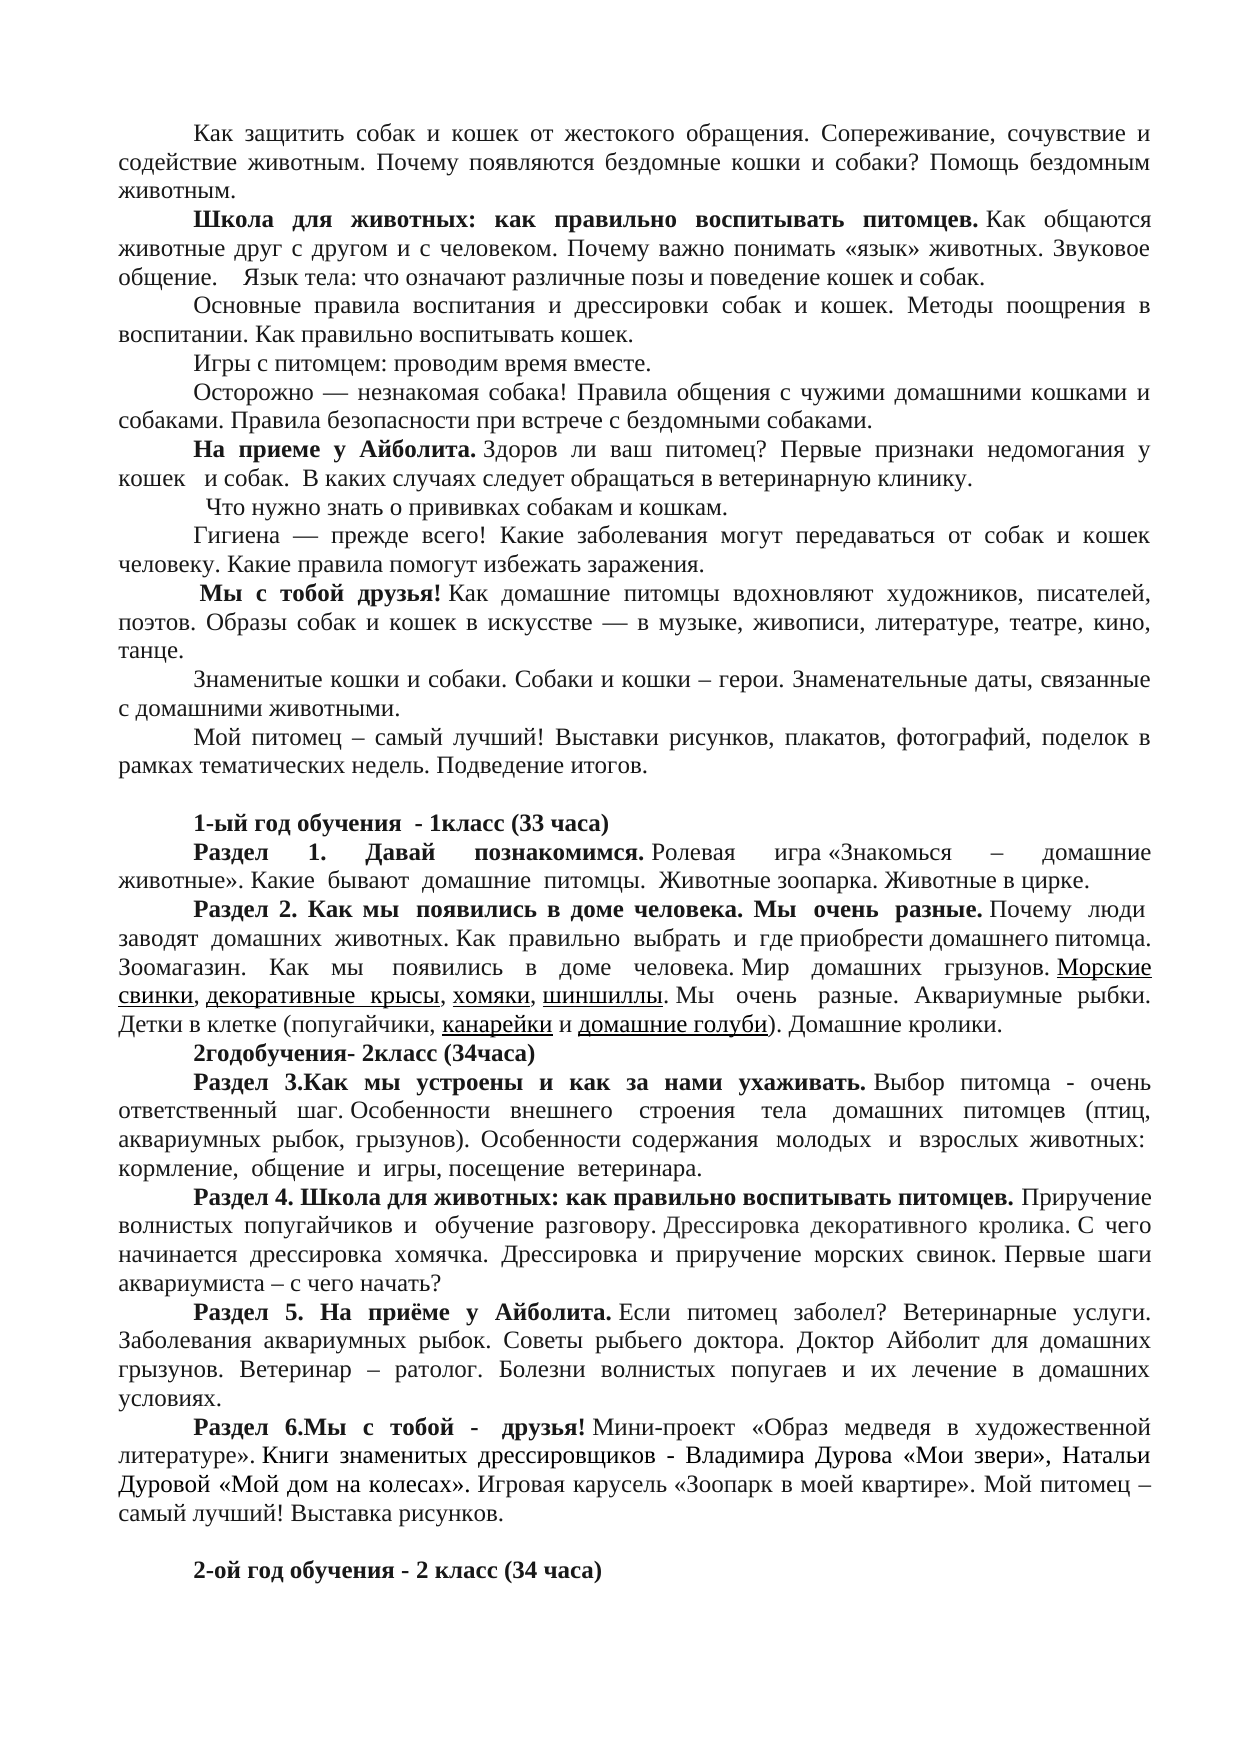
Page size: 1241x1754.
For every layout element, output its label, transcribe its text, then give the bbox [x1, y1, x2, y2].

text Раздел 6.Мы с тобой - друзья! Мини-проект «Образ медведя в художественной литературе». Книги знаменитых дрессировщиков - Владимира Дурова «Мои звери», Натальи Дуровой «Мой дом на колесах». Игровая карусель «Зоопарк в моей квартире». Мой питомец – самый лучший! Выставка рисунков. [118, 1412, 1152, 1527]
text Раздел 3.Как мы устроены и как за нами ухаживать. Выбор питомца - очень ответственный шаг. Особенности внешнего строения тела домашних питомцев (птиц, аквариумных рыбок, грызунов). Особенности содержания молодых и взрослых животных: кормление, общение и игры, посещение ветеринара. [118, 1067, 1152, 1182]
text Основные правила воспитания и дрессировки собак и кошек. Методы поощрения в воспитании. Как правильно воспитывать кошек. [118, 291, 1152, 348]
text Осторожно — незнакомая собака! Правила общения с чужими домашними кошками и собаками. Правила безопасности при встрече с бездомными собаками. [118, 377, 1152, 434]
text Игры с питомцем: проводим время вместе. [118, 348, 1152, 377]
text Раздел 4. Школа для животных: как правильно воспитывать питомцев. Приручение волнистых попугайчиков и обучение разговору. Дрессировка декоративного кролика. С чего начинается дрессировка хомячка. Дрессировка и приручение морских свинок. Первые шаги аквариумиста – с чего начать? [118, 1182, 1152, 1297]
text Гигиена — прежде всего! Какие заболевания могут передаваться от собак и кошек человеку. Какие правила помогут избежать заражения. [118, 521, 1152, 578]
text 1-ый год обучения - 1класс (33 часа) [118, 808, 1152, 837]
text На приеме у Айболита. Здоров ли ваш питомец? Первые признаки недомогания у кошек и собак. В каких случаях следует обращаться в ветеринарную клинику. [118, 434, 1152, 492]
text Раздел 5. На приёме у Айболита. Если питомец заболел? Ветеринарные услуги. Заболевания аквариумных рыбок. Советы рыбьего доктора. Доктор Айболит для домашних грызунов. Ветеринар – ратолог. Болезни волнистых попугаев и их лечение в домашних условиях. [118, 1297, 1152, 1412]
text Раздел 2. Как мы появились в доме человека. Мы очень разные. Почему люди заводят домашних животных. Как правильно выбрать и где приобрести домашнего питомца. Зоомагазин. Как мы появились в доме человека. Мир домашних грызунов. Морские свинки, декоративные крысы, хомяки, шиншиллы. Мы очень разные. Аквариумные рыбки. Детки в клетке (попугайчики, канарейки и домашние голуби). Домашние кролики. [118, 894, 1152, 1038]
text 2-ой год обучения - 2 класс (34 часа) [118, 1556, 1152, 1584]
text Знаменитые кошки и собаки. Собаки и кошки – герои. Знаменательные даты, связанные с домашними животными. [118, 664, 1152, 722]
text 2годобучения- 2класс (34часа) [118, 1038, 1152, 1067]
text Мы с тобой друзья! Как домашние питомцы вдохновляют художников, писателей, поэтов. Образы собак и кошек в искусстве — в музыке, живописи, литературе, театре, кино, танце. [118, 578, 1152, 664]
text Раздел 1. Давай познакомимся. Ролевая игра «Знакомься – домашние животные». Какие бывают домашние питомцы. Животные зоопарка. Животные в цирке. [118, 837, 1152, 894]
text Что нужно знать о прививках собакам и кошкам. [118, 492, 1152, 521]
text Как защитить собак и кошек от жестокого обращения. Сопереживание, сочувствие и содействие животным. Почему появляются бездомные кошки и собаки? Помощь бездомным животным. [118, 118, 1152, 204]
text Школа для животных: как правильно воспитывать питомцев. Как общаются животные друг с другом и с человеком. Почему важно понимать «язык» животных. Звуковое общение. Язык тела: что означают различные позы и поведение кошек и собак. [118, 204, 1152, 291]
text Мой питомец – самый лучший! Выставки рисунков, плакатов, фотографий, поделок в рамках тематических недель. Подведение итогов. [118, 722, 1152, 779]
